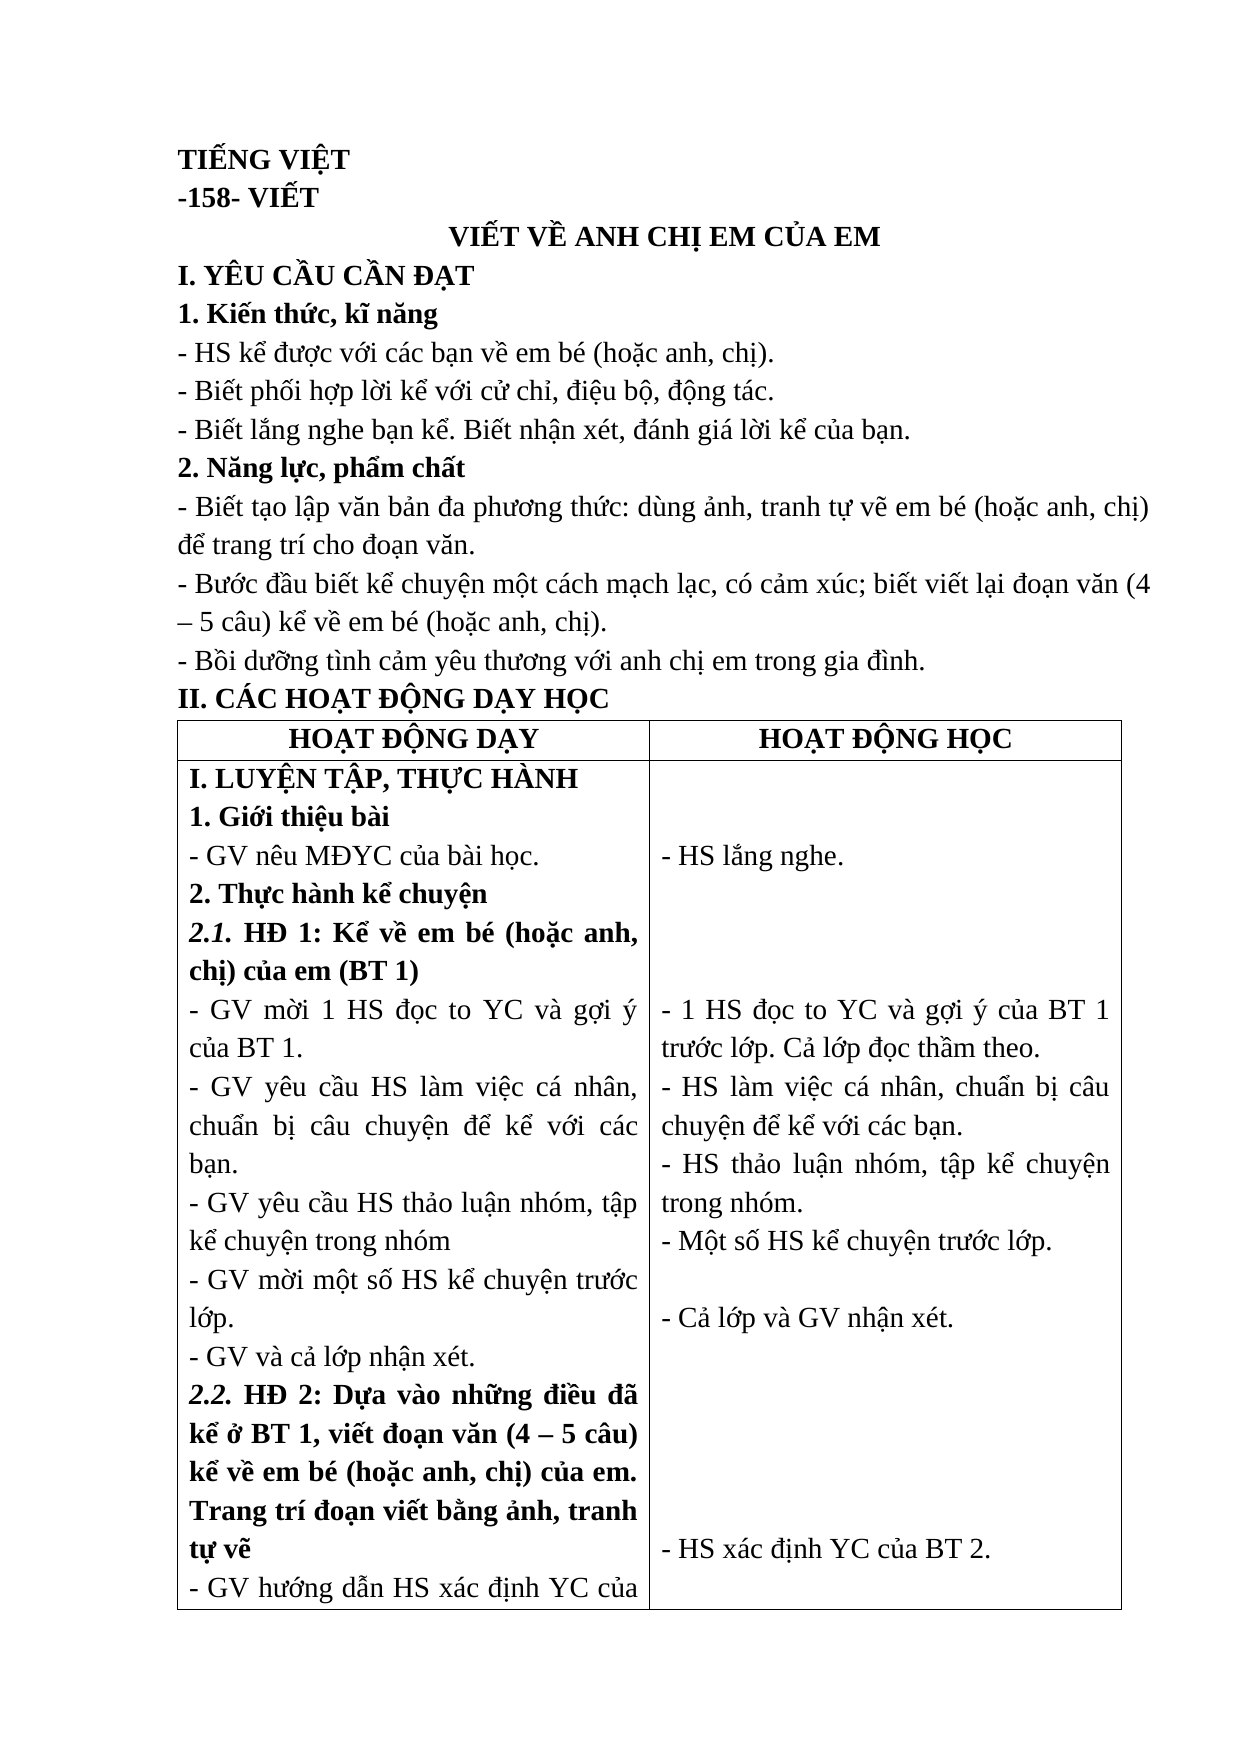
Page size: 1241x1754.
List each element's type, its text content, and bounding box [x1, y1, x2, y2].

text 1. Kiến thức, kĩ năng [177, 296, 1152, 330]
text - HS kể được với các bạn về em bé (hoặc anh, chị). [177, 335, 1152, 368]
text 2. Năng lực, phẩm chất [177, 450, 1152, 484]
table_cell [650, 761, 1121, 1609]
text I. YÊU CẦU CẦN ĐẠT [177, 258, 1152, 291]
table_header HOẠT ĐỘNG HỌC [650, 721, 1121, 760]
table_header HOẠT ĐỘNG DẠY [178, 721, 649, 760]
text - Bồi dưỡng tình cảm yêu thương với anh chị em trong gia đình. [177, 643, 1152, 677]
text - Biết tạo lập văn bản đa phương thức: dùng ảnh, tranh tự vẽ em bé (hoặc anh, chị) để trang trí cho đoạn văn. [177, 489, 1152, 561]
text - Bước đầu biết kể chuyện một cách mạch lạc, có cảm xúc; biết viết lại đoạn văn (4 – 5 câu) kể về em bé (hoặc anh, chị). [177, 566, 1152, 638]
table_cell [178, 761, 649, 1609]
text -158- VIẾT [177, 181, 1152, 214]
text II. CÁC HOẠT ĐỘNG DẠY HỌC [177, 682, 1152, 715]
text VIẾT VỀ ANH CHỊ EM CỦA EM [177, 219, 1152, 253]
text - Biết phối hợp lời kể với cử chỉ, điệu bộ, động tác. [177, 373, 1152, 407]
text - Biết lắng nghe bạn kể. Biết nhận xét, đánh giá lời kể của bạn. [177, 412, 1152, 445]
text TIẾNG VIỆT [177, 142, 1152, 176]
